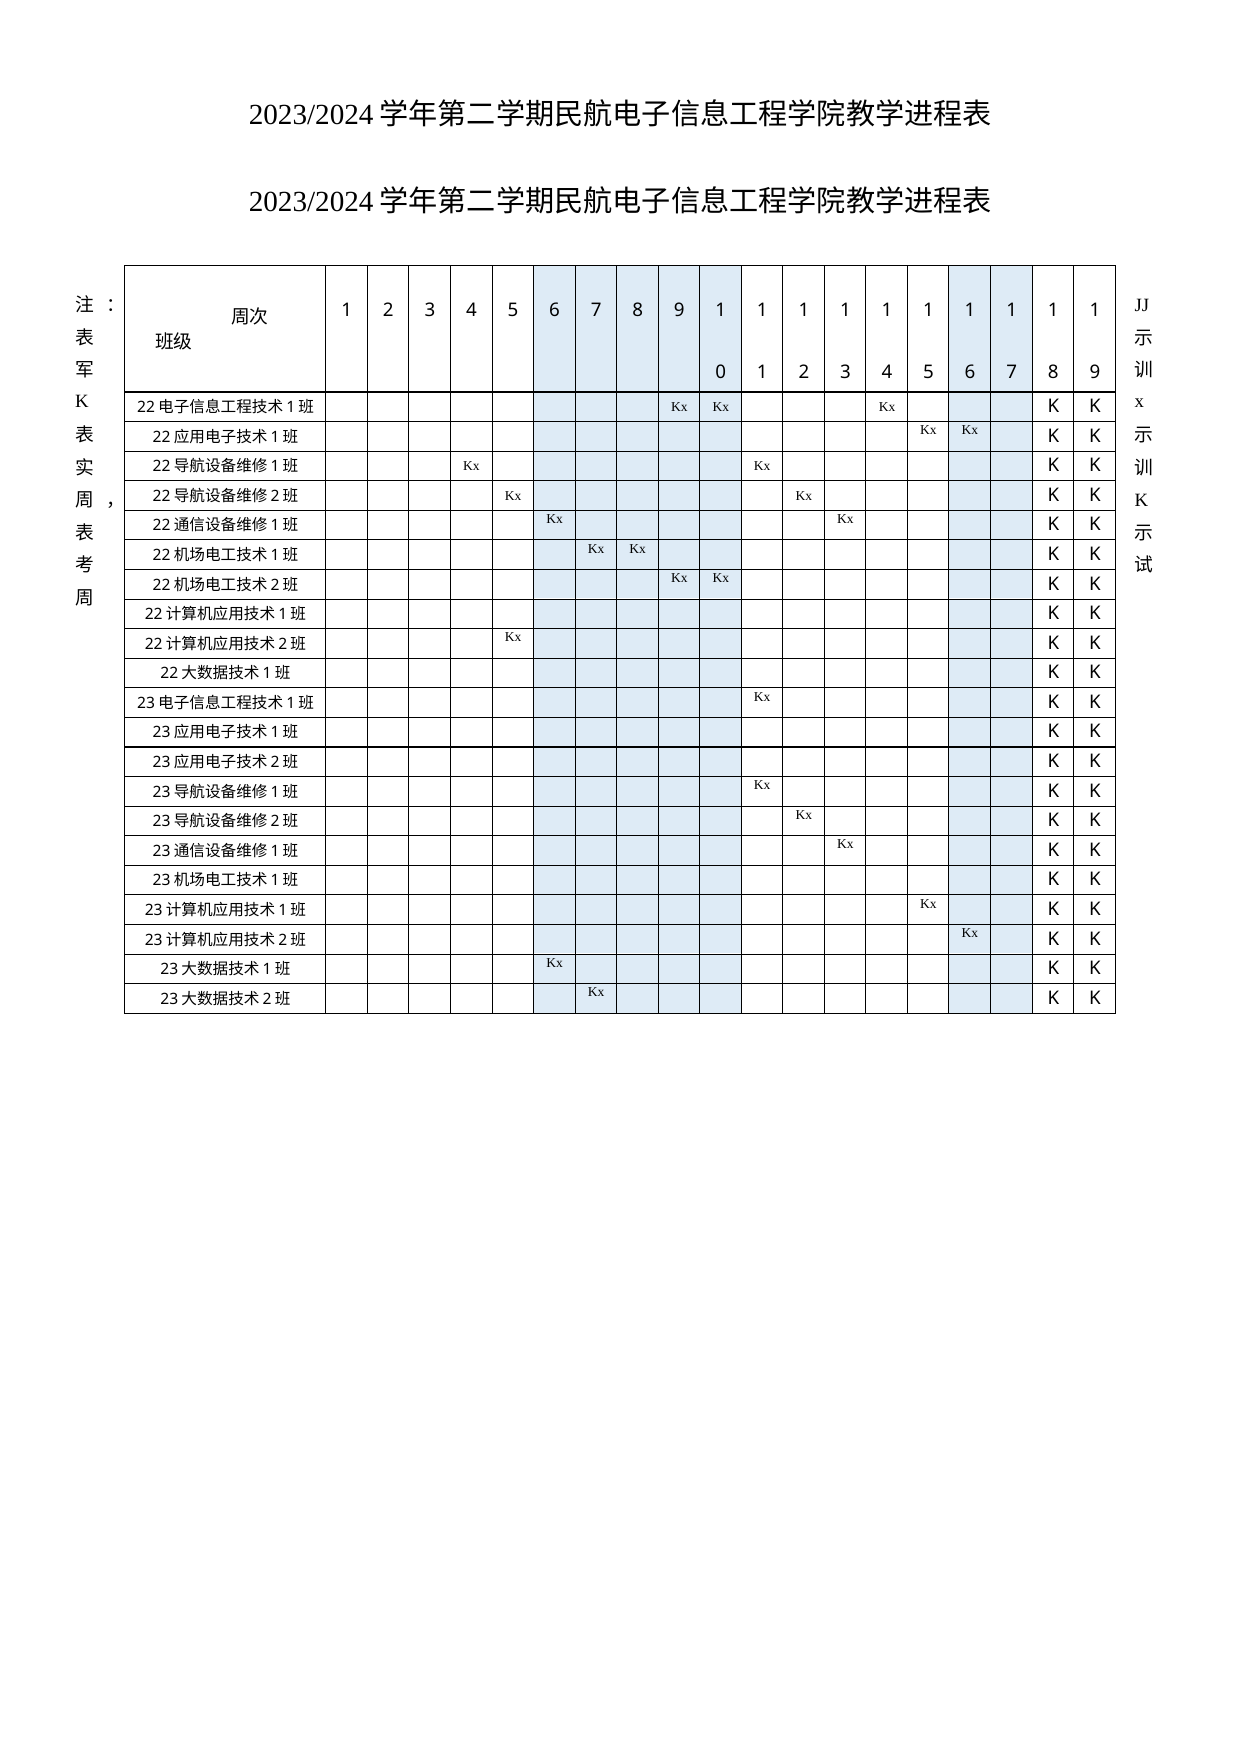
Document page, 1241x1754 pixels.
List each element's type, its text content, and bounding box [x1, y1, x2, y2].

table_cell [617, 600, 658, 628]
table_cell [617, 422, 658, 451]
table_cell [659, 600, 699, 628]
table_cell K [1074, 629, 1115, 658]
table_cell 22通信设备维修1班 [125, 511, 325, 539]
table_cell [991, 925, 1032, 953]
table_cell Kx [908, 895, 948, 924]
table_cell [326, 600, 367, 628]
table_cell 22机场电工技术1班 [125, 540, 325, 569]
table_cell [576, 748, 616, 776]
table_cell [409, 452, 450, 480]
table_cell [368, 570, 408, 598]
table_cell [534, 540, 575, 569]
table_cell [576, 481, 616, 510]
table_cell [866, 807, 907, 835]
table_header 11 [742, 266, 782, 391]
table_cell [451, 777, 492, 806]
table_cell [783, 984, 824, 1013]
table_cell [659, 659, 699, 687]
table_cell [534, 925, 575, 953]
table_header 19 [1074, 266, 1115, 391]
table_cell K [1033, 452, 1073, 480]
table_cell [991, 836, 1032, 865]
table_cell [576, 511, 616, 539]
table_cell [700, 925, 741, 953]
table_cell [866, 688, 907, 717]
table_cell [866, 540, 907, 569]
table_cell [326, 807, 367, 835]
table_cell Kx [742, 688, 782, 717]
table_cell [326, 540, 367, 569]
table_cell [700, 600, 741, 628]
table_cell [700, 629, 741, 658]
table_cell K [1074, 866, 1115, 894]
table_cell [326, 955, 367, 983]
table_cell [659, 866, 699, 894]
table_cell [742, 895, 782, 924]
table_cell Kx [659, 570, 699, 598]
table_cell [493, 600, 533, 628]
table_cell [534, 452, 575, 480]
table_cell [825, 984, 865, 1013]
table_cell [617, 807, 658, 835]
table_cell [409, 866, 450, 894]
table_cell [451, 895, 492, 924]
table_cell [368, 481, 408, 510]
table_cell [326, 895, 367, 924]
table_cell [783, 629, 824, 658]
table_cell [742, 866, 782, 894]
table_cell [783, 393, 824, 421]
table_cell [949, 570, 990, 598]
table_cell [991, 452, 1032, 480]
table_cell [659, 422, 699, 451]
table_cell 23计算机应用技术1班 [125, 895, 325, 924]
table_cell [617, 925, 658, 953]
table_cell K [1074, 511, 1115, 539]
table_cell [783, 777, 824, 806]
table_cell [617, 481, 658, 510]
table_cell 22大数据技术1班 [125, 659, 325, 687]
table_cell [617, 570, 658, 598]
table_header 2 [368, 266, 408, 391]
table_cell [493, 422, 533, 451]
table_cell [783, 452, 824, 480]
table_cell [866, 452, 907, 480]
table_cell [534, 866, 575, 894]
table_cell K [1033, 481, 1073, 510]
table_cell [451, 540, 492, 569]
table_header 17 [991, 266, 1032, 391]
table_cell Kx [783, 807, 824, 835]
table_cell [908, 688, 948, 717]
table_cell [326, 925, 367, 953]
table_cell [742, 422, 782, 451]
table_cell [825, 925, 865, 953]
table_cell [908, 866, 948, 894]
table_header 7 [576, 266, 616, 391]
table_cell [908, 925, 948, 953]
table_cell [534, 895, 575, 924]
table_cell K [1074, 895, 1115, 924]
table_cell [783, 866, 824, 894]
table_cell [908, 955, 948, 983]
table_cell [991, 955, 1032, 983]
table_cell [368, 984, 408, 1013]
table_header 5 [493, 266, 533, 391]
table_cell [576, 600, 616, 628]
table_cell [949, 659, 990, 687]
table_cell [825, 393, 865, 421]
table_cell [493, 895, 533, 924]
table_cell [991, 895, 1032, 924]
table_cell [534, 600, 575, 628]
table_cell [991, 659, 1032, 687]
table_cell K [1033, 718, 1073, 746]
table_cell [368, 807, 408, 835]
table_cell [783, 570, 824, 598]
table_cell [659, 925, 699, 953]
table_cell K [1033, 748, 1073, 776]
table_cell [908, 777, 948, 806]
table_cell [700, 866, 741, 894]
table_cell [617, 511, 658, 539]
table_cell K [1074, 955, 1115, 983]
table_cell [825, 629, 865, 658]
table_cell [866, 955, 907, 983]
table_cell [991, 777, 1032, 806]
table_cell [742, 393, 782, 421]
table_cell [368, 659, 408, 687]
table_cell [991, 984, 1032, 1013]
table_cell Kx [534, 955, 575, 983]
table_cell [534, 393, 575, 421]
table_cell [949, 393, 990, 421]
table_cell [659, 718, 699, 746]
table_cell K [1074, 777, 1115, 806]
table_cell [700, 511, 741, 539]
table_cell [908, 452, 948, 480]
table_cell [493, 393, 533, 421]
table_cell [825, 866, 865, 894]
table_cell [576, 895, 616, 924]
table_cell [534, 688, 575, 717]
table_cell [368, 777, 408, 806]
table_cell [617, 452, 658, 480]
table_cell [866, 836, 907, 865]
table_cell [534, 718, 575, 746]
table_cell [368, 452, 408, 480]
table_cell [617, 955, 658, 983]
table_header 4 [451, 266, 492, 391]
table_cell Kx [825, 511, 865, 539]
table_cell [534, 836, 575, 865]
table_cell K [1033, 777, 1073, 806]
table_cell [866, 570, 907, 598]
table_cell [866, 718, 907, 746]
table_cell [409, 600, 450, 628]
table_cell [493, 866, 533, 894]
table_cell K [1074, 748, 1115, 776]
table_cell [409, 718, 450, 746]
table_cell [949, 955, 990, 983]
table_cell [493, 777, 533, 806]
table_cell [409, 895, 450, 924]
table_cell [949, 688, 990, 717]
table_cell [742, 836, 782, 865]
table_cell [409, 393, 450, 421]
table_cell [326, 688, 367, 717]
table_cell K [1074, 600, 1115, 628]
table_cell [659, 540, 699, 569]
table_cell 23电子信息工程技术1班 [125, 688, 325, 717]
table_cell [368, 540, 408, 569]
table_cell K [1033, 925, 1073, 953]
table_cell [949, 600, 990, 628]
table_cell [866, 422, 907, 451]
table_header 9 [659, 266, 699, 391]
table_cell [493, 984, 533, 1013]
table_cell [866, 748, 907, 776]
table_cell [991, 422, 1032, 451]
table_cell [659, 895, 699, 924]
table_cell [825, 777, 865, 806]
table_cell [617, 836, 658, 865]
table_cell Kx [659, 393, 699, 421]
table_cell [409, 570, 450, 598]
table_cell [991, 748, 1032, 776]
table_cell [825, 659, 865, 687]
table_cell [866, 481, 907, 510]
table_cell [783, 748, 824, 776]
table_cell 23应用电子技术2班 [125, 748, 325, 776]
table_cell Kx [866, 393, 907, 421]
table_cell 23应用电子技术1班 [125, 718, 325, 746]
table_cell Kx [949, 422, 990, 451]
table_cell [368, 748, 408, 776]
table_cell [409, 540, 450, 569]
table_cell [326, 629, 367, 658]
table_cell K [1033, 511, 1073, 539]
table_cell [866, 659, 907, 687]
table_cell [617, 659, 658, 687]
table_cell Kx [534, 511, 575, 539]
table_cell [783, 688, 824, 717]
table_cell [493, 452, 533, 480]
table_cell Kx [700, 570, 741, 598]
table_cell [409, 925, 450, 953]
table_cell [700, 659, 741, 687]
table_cell [949, 540, 990, 569]
table_cell [659, 511, 699, 539]
table_cell [326, 481, 367, 510]
table_cell [659, 748, 699, 776]
table_cell [991, 688, 1032, 717]
table_cell [368, 422, 408, 451]
table_cell [825, 895, 865, 924]
table_cell [742, 984, 782, 1013]
table_cell 23导航设备维修1班 [125, 777, 325, 806]
table_cell 22电子信息工程技术1班 [125, 393, 325, 421]
table_cell K [1033, 600, 1073, 628]
table_cell [326, 718, 367, 746]
table_cell 22机场电工技术2班 [125, 570, 325, 598]
table_cell [617, 393, 658, 421]
table_cell [783, 511, 824, 539]
table_cell [409, 659, 450, 687]
table_cell [742, 629, 782, 658]
table_cell [576, 422, 616, 451]
table_cell [866, 984, 907, 1013]
table_cell [326, 836, 367, 865]
table_cell [576, 570, 616, 598]
table_cell [659, 955, 699, 983]
table_cell [576, 718, 616, 746]
table_cell [949, 748, 990, 776]
table_cell [991, 570, 1032, 598]
table_cell [991, 393, 1032, 421]
table_header 6 [534, 266, 575, 391]
table_cell K [1033, 659, 1073, 687]
table_cell [451, 422, 492, 451]
table_cell K [1074, 807, 1115, 835]
table_cell Kx [783, 481, 824, 510]
table_cell [617, 748, 658, 776]
table_cell [451, 984, 492, 1013]
table_cell [451, 925, 492, 953]
table_cell [949, 807, 990, 835]
table_cell K [1074, 688, 1115, 717]
table_cell [576, 836, 616, 865]
table_cell [949, 836, 990, 865]
table_cell [742, 570, 782, 598]
table_cell [326, 866, 367, 894]
table_cell [326, 748, 367, 776]
table_cell [908, 511, 948, 539]
table_cell [534, 570, 575, 598]
table_cell [576, 688, 616, 717]
table_cell [783, 540, 824, 569]
table_cell Kx [825, 836, 865, 865]
table_cell [409, 955, 450, 983]
table_cell 22计算机应用技术2班 [125, 629, 325, 658]
table_cell [576, 629, 616, 658]
table_cell K [1033, 393, 1073, 421]
table_cell [825, 600, 865, 628]
table_header 15 [908, 266, 948, 391]
table_cell [409, 688, 450, 717]
table_cell K [1074, 481, 1115, 510]
table_cell [908, 984, 948, 1013]
table_header 14 [866, 266, 907, 391]
table_cell Kx [493, 629, 533, 658]
table_header 1 [326, 266, 367, 391]
table_cell [534, 748, 575, 776]
table_cell [493, 718, 533, 746]
table_cell [742, 718, 782, 746]
table_cell [451, 866, 492, 894]
table_cell [991, 866, 1032, 894]
table_cell [825, 748, 865, 776]
table_cell [908, 600, 948, 628]
table_cell 22导航设备维修1班 [125, 452, 325, 480]
table_cell [368, 718, 408, 746]
table_cell K [1074, 984, 1115, 1013]
table_cell [409, 629, 450, 658]
table_cell K [1033, 540, 1073, 569]
table_cell [659, 777, 699, 806]
table_cell [742, 540, 782, 569]
table_cell [908, 807, 948, 835]
table_cell Kx [451, 452, 492, 480]
table_cell [825, 540, 865, 569]
table_cell [825, 570, 865, 598]
table_cell [326, 777, 367, 806]
table_cell [576, 777, 616, 806]
table_cell [866, 511, 907, 539]
table_cell [866, 866, 907, 894]
table_cell Kx [742, 452, 782, 480]
table_cell [368, 629, 408, 658]
table_cell [493, 925, 533, 953]
table_cell K [1033, 422, 1073, 451]
table_cell [700, 836, 741, 865]
table_cell [451, 718, 492, 746]
table_cell [451, 955, 492, 983]
table_cell K [1074, 422, 1115, 451]
table_cell [783, 600, 824, 628]
table_cell [368, 511, 408, 539]
table_cell [700, 807, 741, 835]
table_cell [576, 807, 616, 835]
table_cell Kx [700, 393, 741, 421]
table_cell [825, 452, 865, 480]
table_cell [409, 422, 450, 451]
table_cell [409, 777, 450, 806]
table_cell [617, 777, 658, 806]
table_cell [908, 481, 948, 510]
table_cell 22导航设备维修2班 [125, 481, 325, 510]
table_cell [866, 777, 907, 806]
table_cell [991, 540, 1032, 569]
table_cell K [1074, 836, 1115, 865]
table_cell [700, 748, 741, 776]
table_cell [576, 925, 616, 953]
table_cell K [1033, 895, 1073, 924]
table_cell [368, 600, 408, 628]
table_cell Kx [742, 777, 782, 806]
table_cell [783, 836, 824, 865]
table_cell [742, 748, 782, 776]
table_cell [659, 836, 699, 865]
table_cell [368, 955, 408, 983]
table_cell [700, 688, 741, 717]
table_cell [991, 718, 1032, 746]
table_cell [908, 659, 948, 687]
table_cell [409, 481, 450, 510]
table_cell [493, 955, 533, 983]
table_cell [451, 659, 492, 687]
table_cell [949, 629, 990, 658]
table_cell Kx [949, 925, 990, 953]
table_cell [700, 895, 741, 924]
table_cell Kx [576, 540, 616, 569]
table_cell Kx [493, 481, 533, 510]
table_cell [534, 481, 575, 510]
table_cell K [1074, 452, 1115, 480]
table_cell 23机场电工技术1班 [125, 866, 325, 894]
table_cell [451, 629, 492, 658]
text 注：JJ表示军训，Kx表示实训周，K表示考试周 [75, 287, 124, 612]
table_cell [783, 659, 824, 687]
table_cell [576, 955, 616, 983]
table_cell [534, 659, 575, 687]
table_header 12 [783, 266, 824, 391]
table_cell [742, 511, 782, 539]
table_cell [949, 511, 990, 539]
table_cell [409, 511, 450, 539]
table_cell [783, 955, 824, 983]
table_cell [493, 540, 533, 569]
table_header 16 [949, 266, 990, 391]
table_cell [908, 836, 948, 865]
table_cell [493, 748, 533, 776]
table_cell [908, 748, 948, 776]
table_cell [783, 422, 824, 451]
table_cell K [1074, 570, 1115, 598]
table_cell [409, 807, 450, 835]
table_cell [991, 481, 1032, 510]
table_cell [576, 452, 616, 480]
table_cell [326, 422, 367, 451]
table_cell [534, 807, 575, 835]
table_cell [949, 718, 990, 746]
table_cell [493, 659, 533, 687]
table_cell [326, 570, 367, 598]
table_cell [451, 393, 492, 421]
table_cell [326, 659, 367, 687]
table_cell K [1033, 688, 1073, 717]
table_cell [368, 688, 408, 717]
table_header 18 [1033, 266, 1073, 391]
table_header 周次 班级 [125, 266, 325, 391]
table_cell [409, 984, 450, 1013]
table_cell [451, 807, 492, 835]
table_cell [326, 452, 367, 480]
table_cell 23导航设备维修2班 [125, 807, 325, 835]
table_cell [866, 895, 907, 924]
table_cell [409, 836, 450, 865]
table_header 3 [409, 266, 450, 391]
table_cell [825, 718, 865, 746]
table_cell [451, 570, 492, 598]
table_cell [742, 600, 782, 628]
table_cell K [1074, 540, 1115, 569]
table_cell [825, 422, 865, 451]
table_cell [493, 511, 533, 539]
table_cell [451, 481, 492, 510]
table_cell [783, 925, 824, 953]
table_cell K [1033, 570, 1073, 598]
table_cell [825, 807, 865, 835]
table_cell [866, 925, 907, 953]
table_cell Kx [576, 984, 616, 1013]
table_cell [908, 540, 948, 569]
table_cell [534, 984, 575, 1013]
table_cell [326, 393, 367, 421]
table_cell K [1074, 718, 1115, 746]
table_cell [368, 866, 408, 894]
table_cell 23大数据技术2班 [125, 984, 325, 1013]
table_cell [368, 925, 408, 953]
table_cell [493, 688, 533, 717]
table_cell [451, 836, 492, 865]
table_cell [368, 393, 408, 421]
table_cell [825, 688, 865, 717]
table_cell [368, 836, 408, 865]
table_cell [866, 629, 907, 658]
table_cell [576, 659, 616, 687]
table_cell [908, 718, 948, 746]
table_cell K [1074, 393, 1115, 421]
table_cell [991, 629, 1032, 658]
table_cell [949, 777, 990, 806]
table_cell Kx [617, 540, 658, 569]
table_cell 23计算机应用技术2班 [125, 925, 325, 953]
table_cell [368, 895, 408, 924]
table_cell [991, 600, 1032, 628]
table_cell [949, 895, 990, 924]
table_cell [617, 866, 658, 894]
table_cell [659, 629, 699, 658]
table_cell 23大数据技术1班 [125, 955, 325, 983]
table_cell 23通信设备维修1班 [125, 836, 325, 865]
table_header 10 [700, 266, 741, 391]
table_cell [451, 748, 492, 776]
table_cell [617, 984, 658, 1013]
table_cell [949, 984, 990, 1013]
table_cell [949, 866, 990, 894]
table_cell [617, 718, 658, 746]
table_cell [409, 748, 450, 776]
table_cell K [1033, 807, 1073, 835]
table_cell K [1074, 659, 1115, 687]
table_cell [451, 688, 492, 717]
table_cell [991, 807, 1032, 835]
table_cell [576, 866, 616, 894]
table_cell [908, 393, 948, 421]
table_cell 22计算机应用技术1班 [125, 600, 325, 628]
table_cell K [1033, 836, 1073, 865]
table_cell [700, 984, 741, 1013]
table_header 13 [825, 266, 865, 391]
table_cell K [1074, 925, 1115, 953]
table_header 8 [617, 266, 658, 391]
table_cell [700, 422, 741, 451]
table_cell [576, 393, 616, 421]
text 注：JJ表示军训，Kx表示实训周，K表示考试周 [1116, 287, 1165, 612]
table_cell [659, 452, 699, 480]
table_cell K [1033, 629, 1073, 658]
table_cell [908, 629, 948, 658]
table_cell [700, 777, 741, 806]
table_cell [949, 452, 990, 480]
table_cell Kx [908, 422, 948, 451]
table_cell [700, 540, 741, 569]
table_cell [617, 688, 658, 717]
table_cell [326, 984, 367, 1013]
table_cell [742, 659, 782, 687]
table_cell [659, 984, 699, 1013]
table_cell K [1033, 866, 1073, 894]
table_cell [825, 955, 865, 983]
table_cell [659, 807, 699, 835]
table_cell [742, 925, 782, 953]
table_cell [783, 895, 824, 924]
table_cell [866, 600, 907, 628]
table_cell [451, 600, 492, 628]
table_cell [493, 570, 533, 598]
table_cell [700, 955, 741, 983]
text 2023/2024学年第二学期民航电子信息工程学院教学进程表 [67, 176, 1173, 222]
table_cell [534, 629, 575, 658]
table_cell [534, 422, 575, 451]
table_cell [534, 777, 575, 806]
table_cell [659, 481, 699, 510]
table_cell [742, 955, 782, 983]
table_cell [700, 452, 741, 480]
table_cell K [1033, 984, 1073, 1013]
table_cell [825, 481, 865, 510]
table_cell K [1033, 955, 1073, 983]
table_cell [949, 481, 990, 510]
table_cell [617, 629, 658, 658]
table_cell [700, 718, 741, 746]
table_cell [493, 836, 533, 865]
table_cell [991, 511, 1032, 539]
table_cell [326, 511, 367, 539]
table_cell [742, 807, 782, 835]
table_cell 22应用电子技术1班 [125, 422, 325, 451]
table_cell [742, 481, 782, 510]
table_cell [617, 895, 658, 924]
table_cell [908, 570, 948, 598]
table_cell [451, 511, 492, 539]
table_cell [493, 807, 533, 835]
table_cell [783, 718, 824, 746]
table_cell [700, 481, 741, 510]
table_cell [659, 688, 699, 717]
